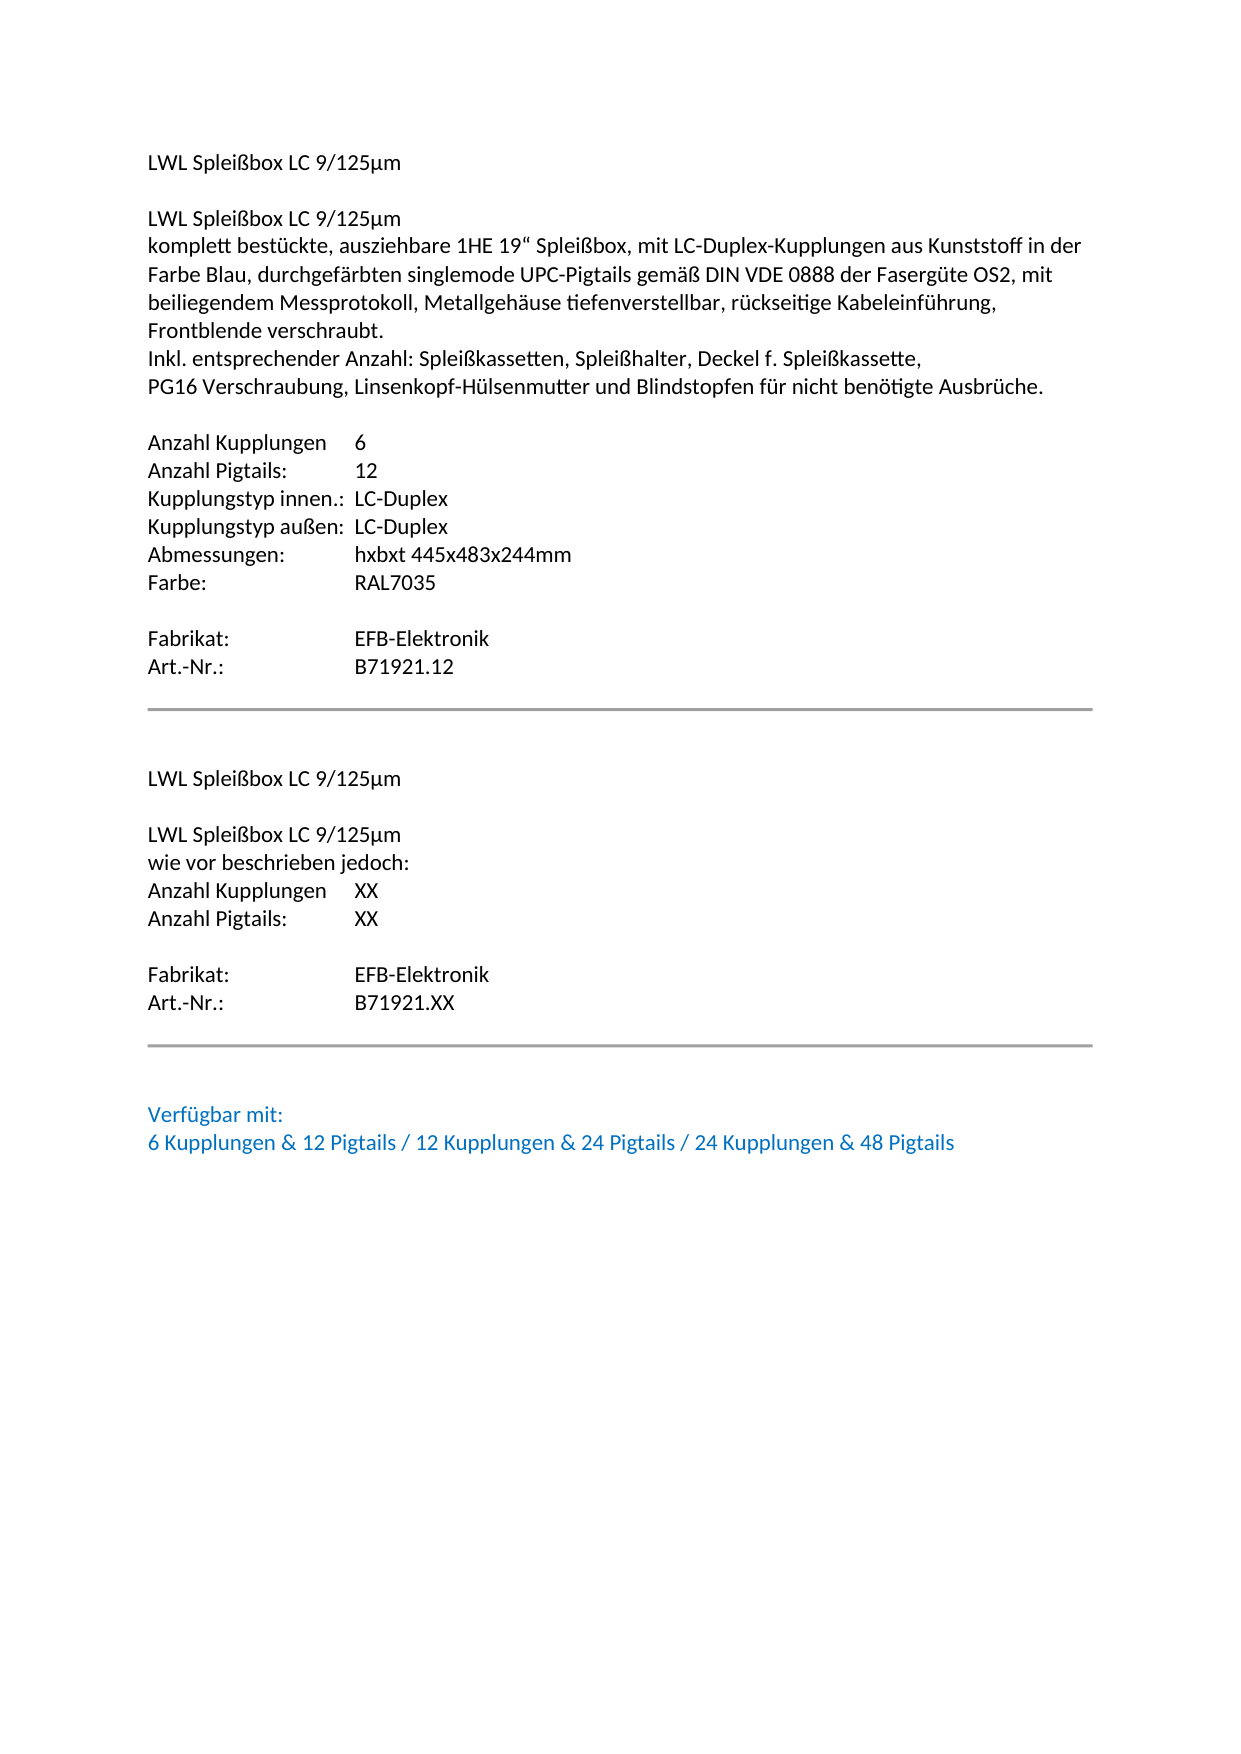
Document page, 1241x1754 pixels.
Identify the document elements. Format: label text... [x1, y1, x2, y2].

text Fabrikat: EFB-Elektronik [148, 960, 1093, 988]
text komplett bestückte, ausziehbare 1HE 19“ Spleißbox, mit LC-Duplex-Kupplungen aus Kunststoff in der Farbe Blau, durchgefärbten singlemode UPC-Pigtails gemäß DIN VDE 0888 der Fasergüte OS2, mit beiliegendem Messprotokoll, Metallgehäuse tiefenverstellbar, rückseitige Kabeleinführung, Frontblende verschraubt. [148, 232, 1093, 344]
text 6 Kupplungen & 12 Pigtails / 12 Kupplungen & 24 Pigtails / 24 Kupplungen & 48 Pigtails [148, 1128, 1093, 1156]
text Anzahl Pigtails: XX [148, 904, 1093, 932]
text Verfügbar mit: [148, 1100, 1093, 1128]
text Anzahl Pigtails: 12 [148, 456, 1093, 484]
text wie vor beschrieben jedoch: [148, 848, 1093, 876]
text Farbe: RAL7035 [148, 568, 1093, 596]
text Art.-Nr.: B71921.XX [148, 988, 1093, 1016]
text Anzahl Kupplungen 6 [148, 428, 1093, 456]
text Abmessungen: hxbxt 445x483x244mm [148, 540, 1093, 568]
text Fabrikat: EFB-Elektronik [148, 624, 1093, 652]
text Kupplungstyp innen.: LC-Duplex [148, 484, 1093, 512]
text Kupplungstyp außen: LC-Duplex [148, 512, 1093, 540]
text Art.-Nr.: B71921.12 [148, 652, 1093, 680]
text Anzahl Kupplungen XX [148, 876, 1093, 904]
text LWL Spleißbox LC 9/125µm [148, 204, 1093, 232]
text LWL Spleißbox LC 9/125µm [148, 148, 1093, 176]
text LWL Spleißbox LC 9/125µm [148, 820, 1093, 848]
text LWL Spleißbox LC 9/125µm [148, 764, 1093, 792]
text Inkl. entsprechender Anzahl: Spleißkassetten, Spleißhalter, Deckel f. Spleißkassette, PG16 Verschraubung, Linsenkopf-Hülsenmutter und Blindstopfen für nicht benötigte Ausbrüche. [148, 344, 1093, 400]
